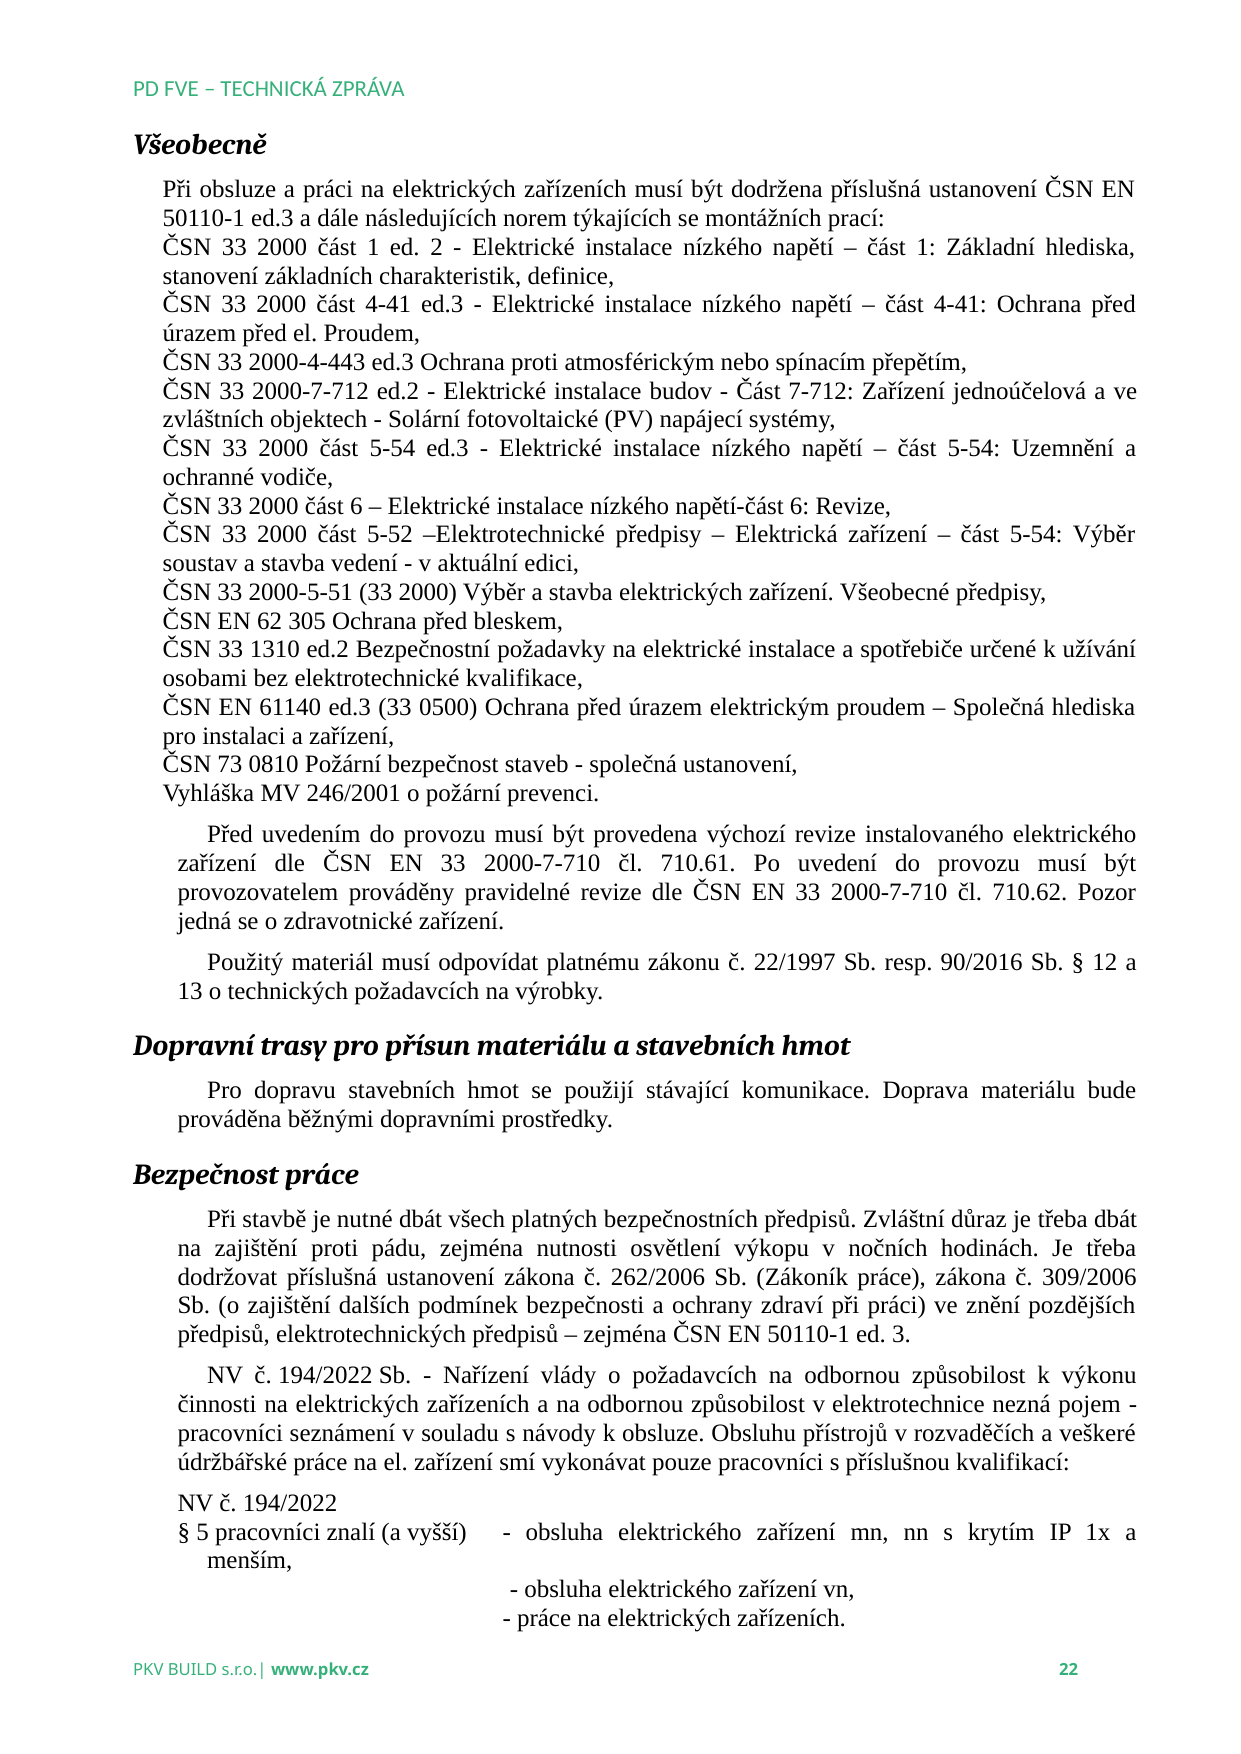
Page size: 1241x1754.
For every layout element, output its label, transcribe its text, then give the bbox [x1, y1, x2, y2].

text Před uvedením do provozu musí být provedena výchozí revize instalovaného elektrického zařízení dle ČSN EN 33 2000-7-710 čl. 710.61. Po uvedení do provozu musí být provozovatelem prováděny pravidelné revize dle ČSN EN 33 2000-7-710 čl. 710.62. Pozor jedná se o zdravotnické zařízení. [177, 819, 1137, 934]
text ČSN EN 61140 ed.3 (33 0500) Ochrana před úrazem elektrickým proudem – Společná hlediska pro instalaci a zařízení, [162, 692, 1137, 749]
text ČSN 33 2000-7-712 ed.2 - Elektrické instalace budov - Část 7-712: Zařízení jednoúčelová a ve zvláštních objektech - Solární fotovoltaické (PV) napájecí systémy, [162, 376, 1137, 433]
text Použitý materiál musí odpovídat platnému zákonu č. 22/1997 Sb. resp. 90/2016 Sb. § 12 a 13 o technických požadavcích na výrobky. [177, 947, 1137, 1004]
text ČSN 33 2000 část 6 – Elektrické instalace nízkého napětí-část 6: Revize, [162, 491, 1137, 519]
subtitle Bezpečnost práce [133, 1158, 1137, 1192]
text NV č. 194/2022 Sb. - Nařízení vlády o požadavcích na odbornou způsobilost k výkonu činnosti na elektrických zařízeních a na odbornou způsobilost v elektrotechnice nezná pojem - pracovníci seznámení v souladu s návody k obsluze. Obsluhu přístrojů v rozvaděčích a veškeré údržbářské práce na el. zařízení smí vykonávat pouze pracovníci s příslušnou kvalifikací: [177, 1360, 1137, 1475]
text NV č. 194/2022 [177, 1488, 1137, 1517]
text ČSN 33 2000-5-51 (33 2000) Výběr a stavba elektrických zařízení. Všeobecné předpisy, [162, 577, 1137, 606]
text Pro dopravu stavebních hmot se použijí stávající komunikace. Doprava materiálu bude prováděna běžnými dopravními prostředky. [177, 1076, 1137, 1133]
subtitle Dopravní trasy pro přísun materiálu a stavebních hmot [133, 1029, 1137, 1063]
text ČSN 33 2000 část 5-54 ed.3 - Elektrické instalace nízkého napětí – část 5-54: Uzemnění a ochranné vodiče, [162, 433, 1137, 491]
text ČSN 33 2000 část 1 ed. 2 - Elektrické instalace nízkého napětí – část 1: Základní hlediska, stanovení základních charakteristik, definice, [162, 232, 1137, 289]
text Při stavbě je nutné dbát všech platných bezpečnostních předpisů. Zvláštní důraz je třeba dbát na zajištění proti pádu, zejména nutnosti osvětlení výkopu v nočních hodinách. Je třeba dodržovat příslušná ustanovení zákona č. 262/2006 Sb. (Zákoník práce), zákona č. 309/2006 Sb. (o zajištění dalších podmínek bezpečnosti a ochrany zdraví při práci) ve znění pozdějších předpisů, elektrotechnických předpisů – zejména ČSN EN 50110-1 ed. 3. [177, 1204, 1137, 1348]
text Vyhláška MV 246/2001 o požární prevenci. [162, 778, 1137, 807]
text ČSN 33 2000 část 4-41 ed.3 - Elektrické instalace nízkého napětí – část 4-41: Ochrana před úrazem před el. Proudem, [162, 289, 1137, 347]
subtitle Všeobecně [133, 128, 1137, 162]
text ČSN EN 62 305 Ochrana před bleskem, [162, 606, 1137, 634]
text ČSN 33 2000-4-443 ed.3 Ochrana proti atmosférickým nebo spínacím přepětím, [162, 347, 1137, 376]
text ČSN 33 1310 ed.2 Bezpečnostní požadavky na elektrické instalace a spotřebiče určené k užívání osobami bez elektrotechnické kvalifikace, [162, 634, 1137, 692]
text ČSN 73 0810 Požární bezpečnost staveb - společná ustanovení, [162, 749, 1137, 778]
text Při obsluze a práci na elektrických zařízeních musí být dodržena příslušná ustanovení ČSN EN 50110-1 ed.3 a dále následujících norem týkajících se montážních prací: [162, 174, 1137, 232]
text ČSN 33 2000 část 5-52 –Elektrotechnické předpisy – Elektrická zařízení – část 5-54: Výběr soustav a stavba vedení - v aktuální edici, [162, 519, 1137, 577]
text - práce na elektrických zařízeních. [207, 1603, 1137, 1632]
text - obsluha elektrického zařízení vn, [207, 1574, 1137, 1603]
text § 5 pracovníci znalí (a vyšší) - obsluha elektrického zařízení mn, nn s krytím IP 1x a menším, [177, 1517, 1137, 1574]
